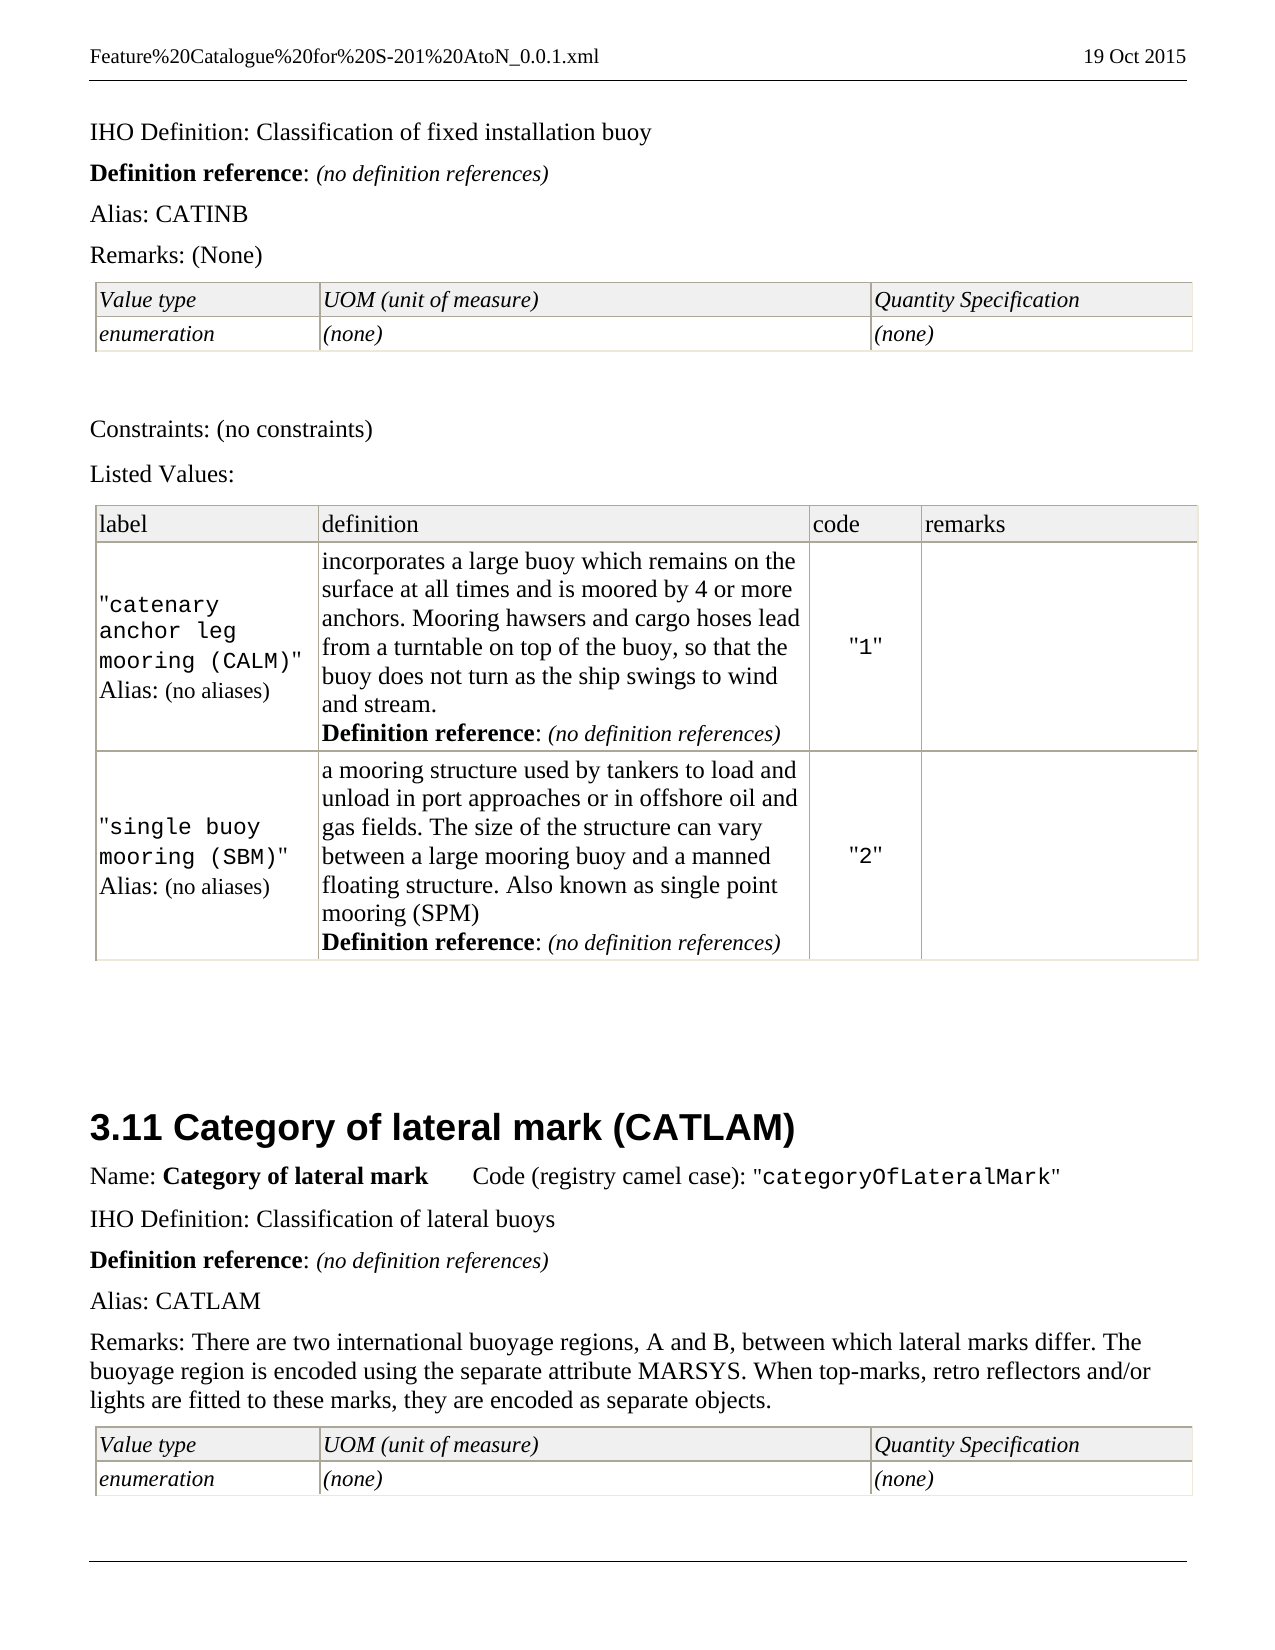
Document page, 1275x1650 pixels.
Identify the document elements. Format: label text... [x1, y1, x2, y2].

table_cell enumeration [97, 317, 319, 350]
table_cell incorporates a large buoy which remains on the surface at all times and is moored by 4 or more anchors. Mooring hawsers and cargo hoses lead from a turntable on top of the buoy, so that the buoy does not turn as the ship swings to wind and stream. Definition reference: (no definition references) [319, 543, 809, 750]
table_cell (none) [872, 317, 1192, 350]
text Remarks: There are two international buoyage regions, A and B, between which lateral marks differ. The buoyage region is encoded using the separate attribute MARSYS. When top-marks, retro reflectors and/or lights are fitted to these marks, they are encoded as separate objects. [89, 1327, 1185, 1414]
table_header Quantity Specification [872, 1428, 1192, 1460]
text Definition reference: (no definition references) [89, 1245, 1185, 1274]
table_cell "2" [810, 752, 921, 959]
text Constraints: (no constraints) [89, 414, 1185, 442]
table_cell [922, 543, 1197, 750]
table_header Quantity Specification [872, 283, 1192, 316]
table_cell "catenary anchor leg mooring (CALM)" Alias: (no aliases) [97, 543, 318, 750]
table_cell (none) [872, 1462, 1192, 1494]
text IHO Definition: Classification of lateral buoys [89, 1204, 1185, 1232]
text Alias: CATLAM [89, 1286, 1185, 1315]
table_header label [97, 506, 318, 541]
subtitle 3.11 Category of lateral mark (CATLAM) [89, 1105, 1185, 1148]
table_header remarks [922, 506, 1197, 541]
table_header Value type [97, 1428, 319, 1460]
text Alias: CATINB [89, 199, 1185, 228]
text Definition reference: (no definition references) [89, 158, 1185, 187]
table_header UOM (unit of measure) [321, 283, 870, 316]
table_cell (none) [321, 317, 870, 350]
table_header code [810, 506, 921, 541]
table_header UOM (unit of measure) [321, 1428, 870, 1460]
text Name: Category of lateral mark Code (registry camel case): "categoryOfLateralMark" [89, 1161, 1185, 1191]
table_cell "1" [810, 543, 921, 750]
table_cell [922, 752, 1197, 959]
table_cell enumeration [97, 1462, 319, 1494]
table_header definition [319, 506, 809, 541]
text Remarks: (None) [89, 240, 1185, 269]
table_cell (none) [321, 1462, 870, 1494]
table_cell "single buoy mooring (SBM)" Alias: (no aliases) [97, 752, 318, 959]
text Listed Values: [89, 459, 1185, 488]
table_header Value type [97, 283, 319, 316]
table_cell a mooring structure used by tankers to load and unload in port approaches or in offshore oil and gas fields. The size of the structure can vary between a large mooring buoy and a manned floating structure. Also known as single point mooring (SPM) Definition reference: (no definition references) [319, 752, 809, 959]
text IHO Definition: Classification of fixed installation buoy [89, 117, 1185, 145]
